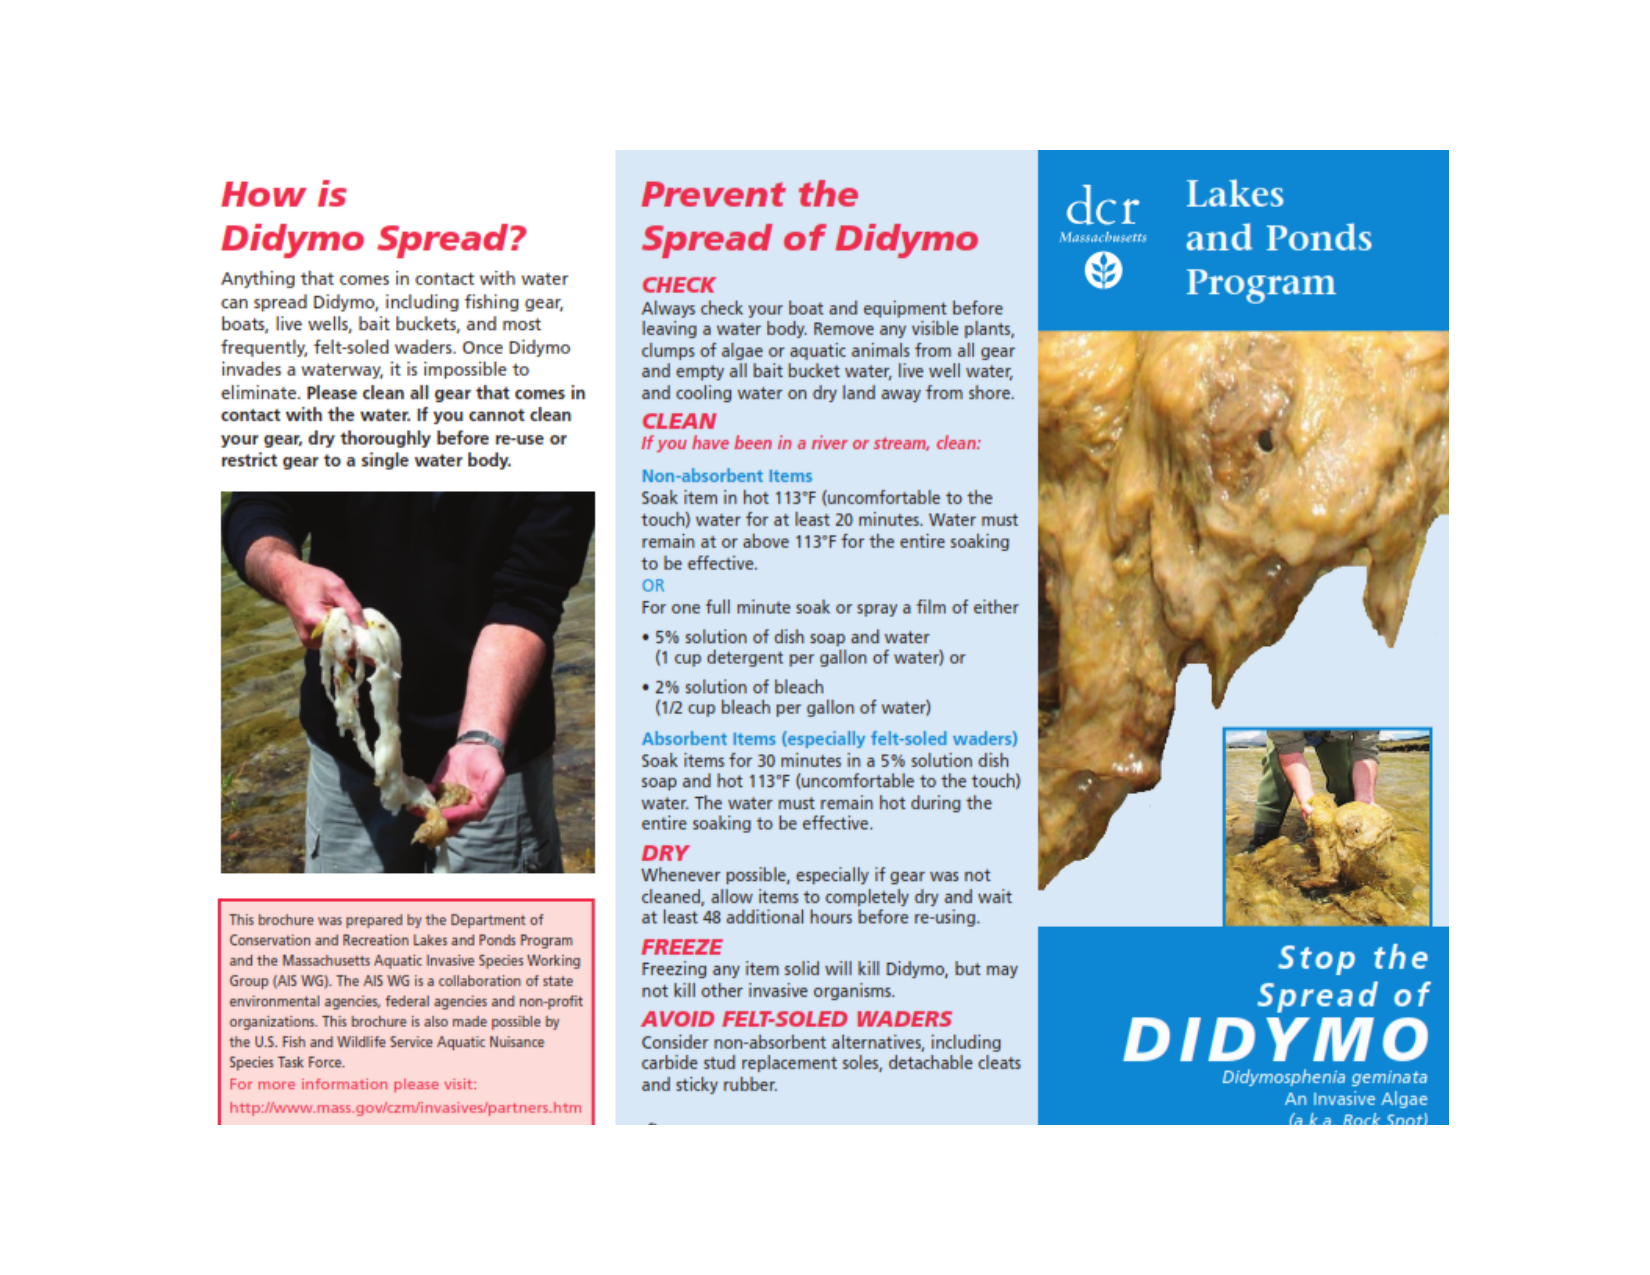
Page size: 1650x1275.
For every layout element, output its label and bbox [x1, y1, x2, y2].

picture [216, 150, 1449, 1125]
